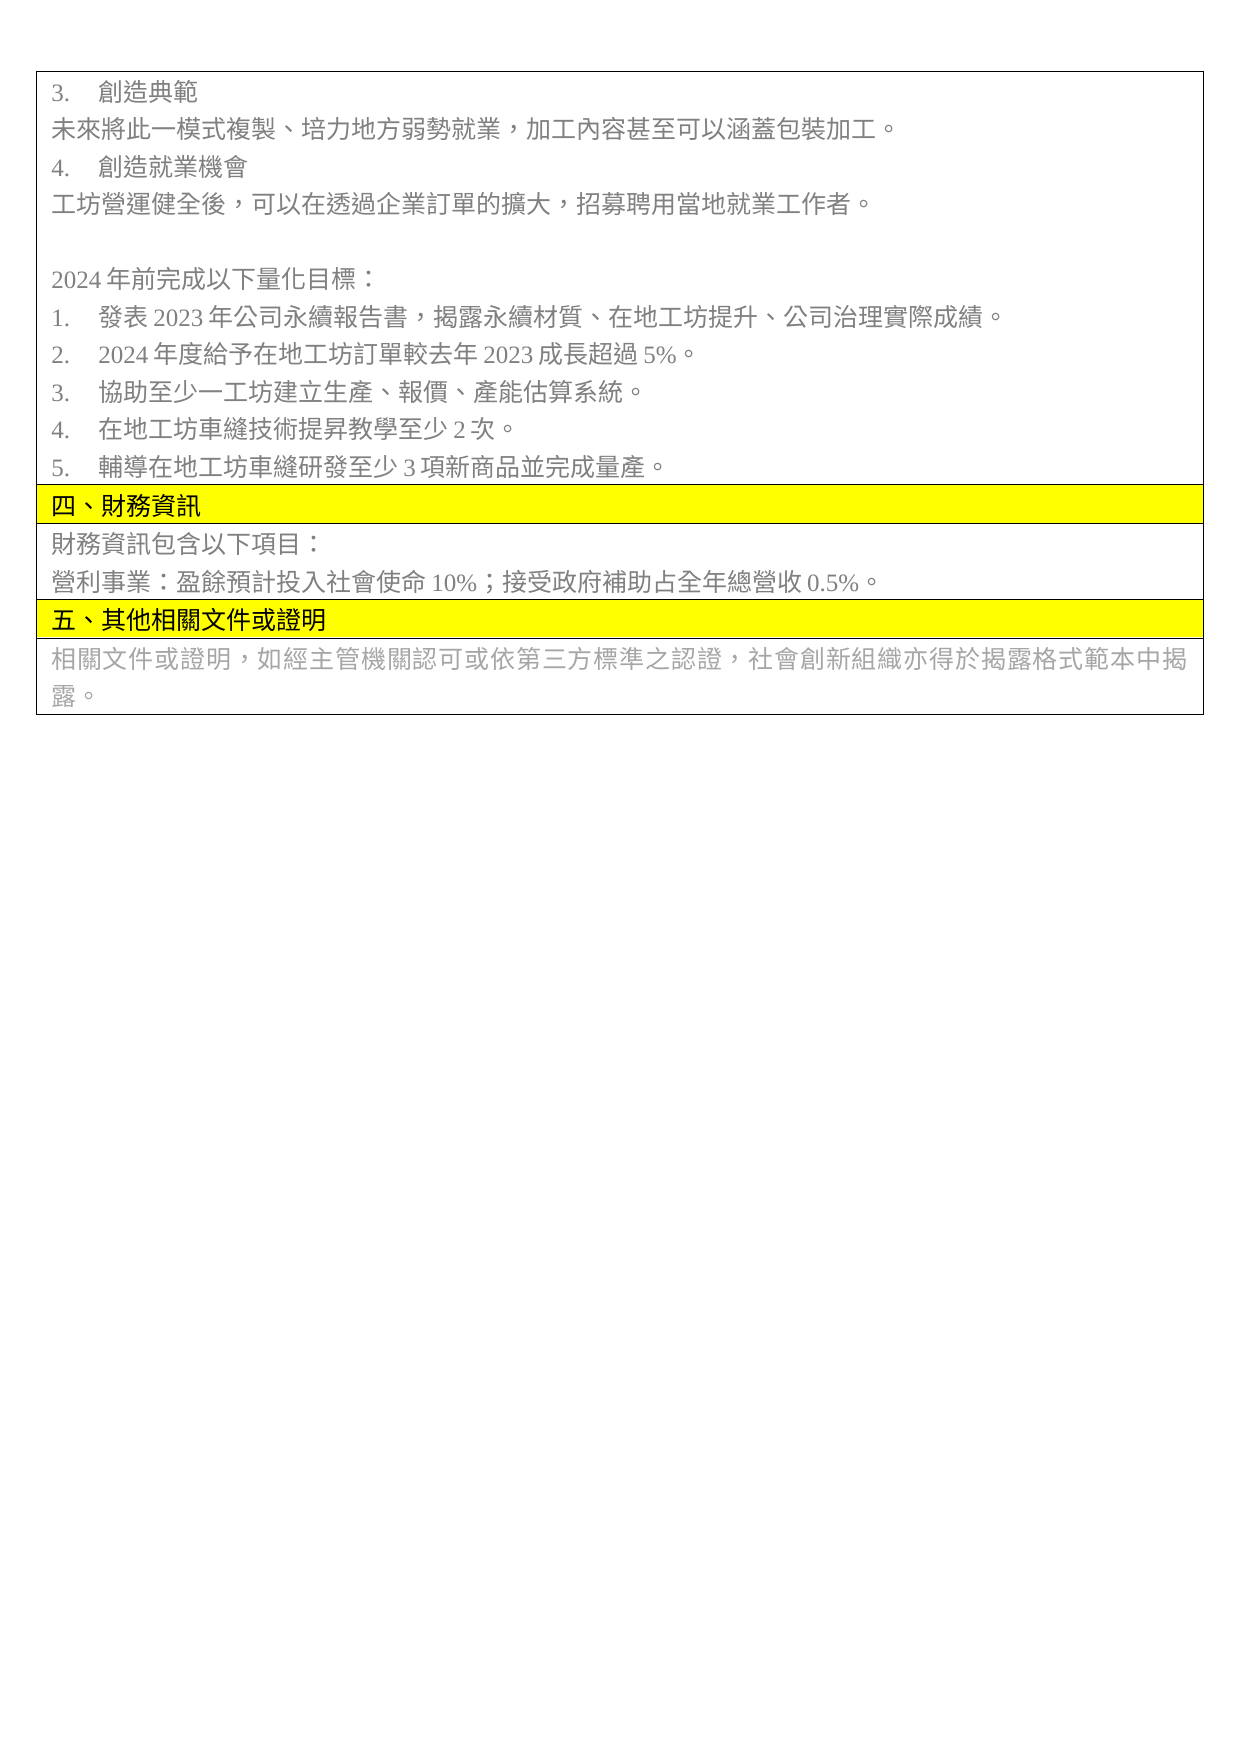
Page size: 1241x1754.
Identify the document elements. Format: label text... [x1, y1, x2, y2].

table_cell 相關文件或證明，如經主管機關認可或依第三方標準之認證，社會創新組織亦得於揭露格式範本中揭露。 [37, 639, 1203, 713]
table_cell 五、其他相關文件或證明 [37, 600, 1203, 637]
table_cell 四、財務資訊 [37, 485, 1203, 523]
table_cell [37, 72, 1203, 484]
table_cell 財務資訊包含以下項目： 營利事業：盈餘預計投入社會使命10%；接受政府補助占全年總營收0.5%。 [37, 524, 1203, 599]
